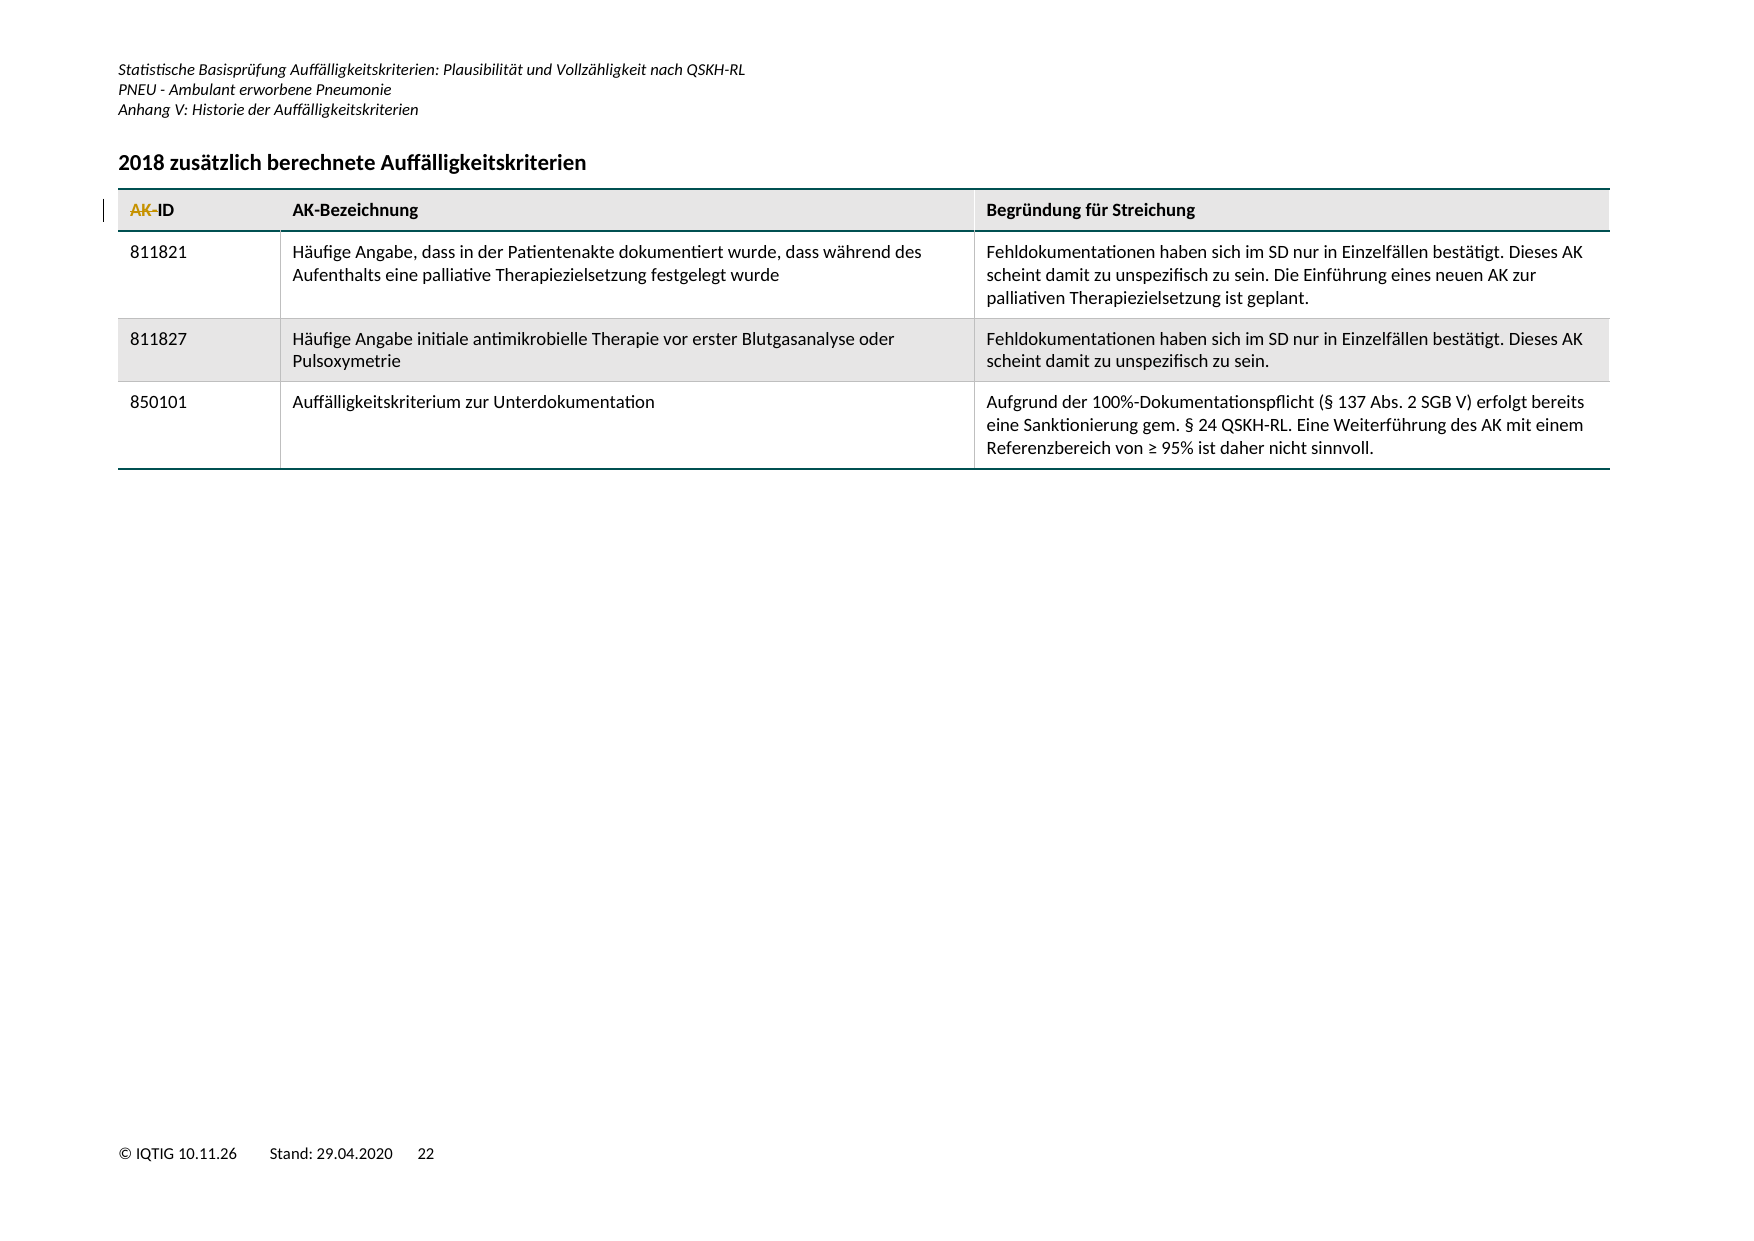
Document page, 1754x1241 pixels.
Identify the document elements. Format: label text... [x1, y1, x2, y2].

table_cell Häufige Angabe, dass in der Patientenakte dokumentiert wurde, dass während des Aufenthalts eine palliative Therapiezielsetzung festgelegt wurde [281, 232, 974, 317]
table_cell Aufgrund der 100%-Dokumentationspflicht (§ 137 Abs. 2 SGB V) erfolgt bereits eine Sanktionierung gem. § 24 QSKH-RL. Eine Weiterführung des AK mit einem Referenzbereich von ≥ 95% ist daher nicht sinnvoll. [975, 382, 1609, 467]
table_cell Auffälligkeitskriterium zur Unterdokumentation [281, 382, 974, 467]
table_cell Fehldokumentationen haben sich im SD nur in Einzelfällen bestätigt. Dieses AK scheint damit zu unspezifisch zu sein. Die Einführung eines neuen AK zur palliativen Therapiezielsetzung ist geplant. [975, 232, 1609, 317]
table_cell 850101 [118, 382, 280, 467]
table_cell Fehldokumentationen haben sich im SD nur in Einzelfällen bestätigt. Dieses AK scheint damit zu unspezifisch zu sein. [975, 319, 1609, 381]
table_cell Häufige Angabe initiale antimikrobielle Therapie vor erster Blutgasanalyse oder Pulsoxymetrie [281, 319, 974, 381]
table_cell 811827 [118, 319, 280, 381]
table_header ID [118, 190, 281, 230]
text 2018 zusätzlich berechnete Auffälligkeitskriterien [118, 148, 1636, 176]
table_cell 811821 [118, 232, 280, 317]
table_header AK-Bezeichnung [281, 190, 974, 230]
table_header Begründung für Streichung [975, 190, 1609, 230]
